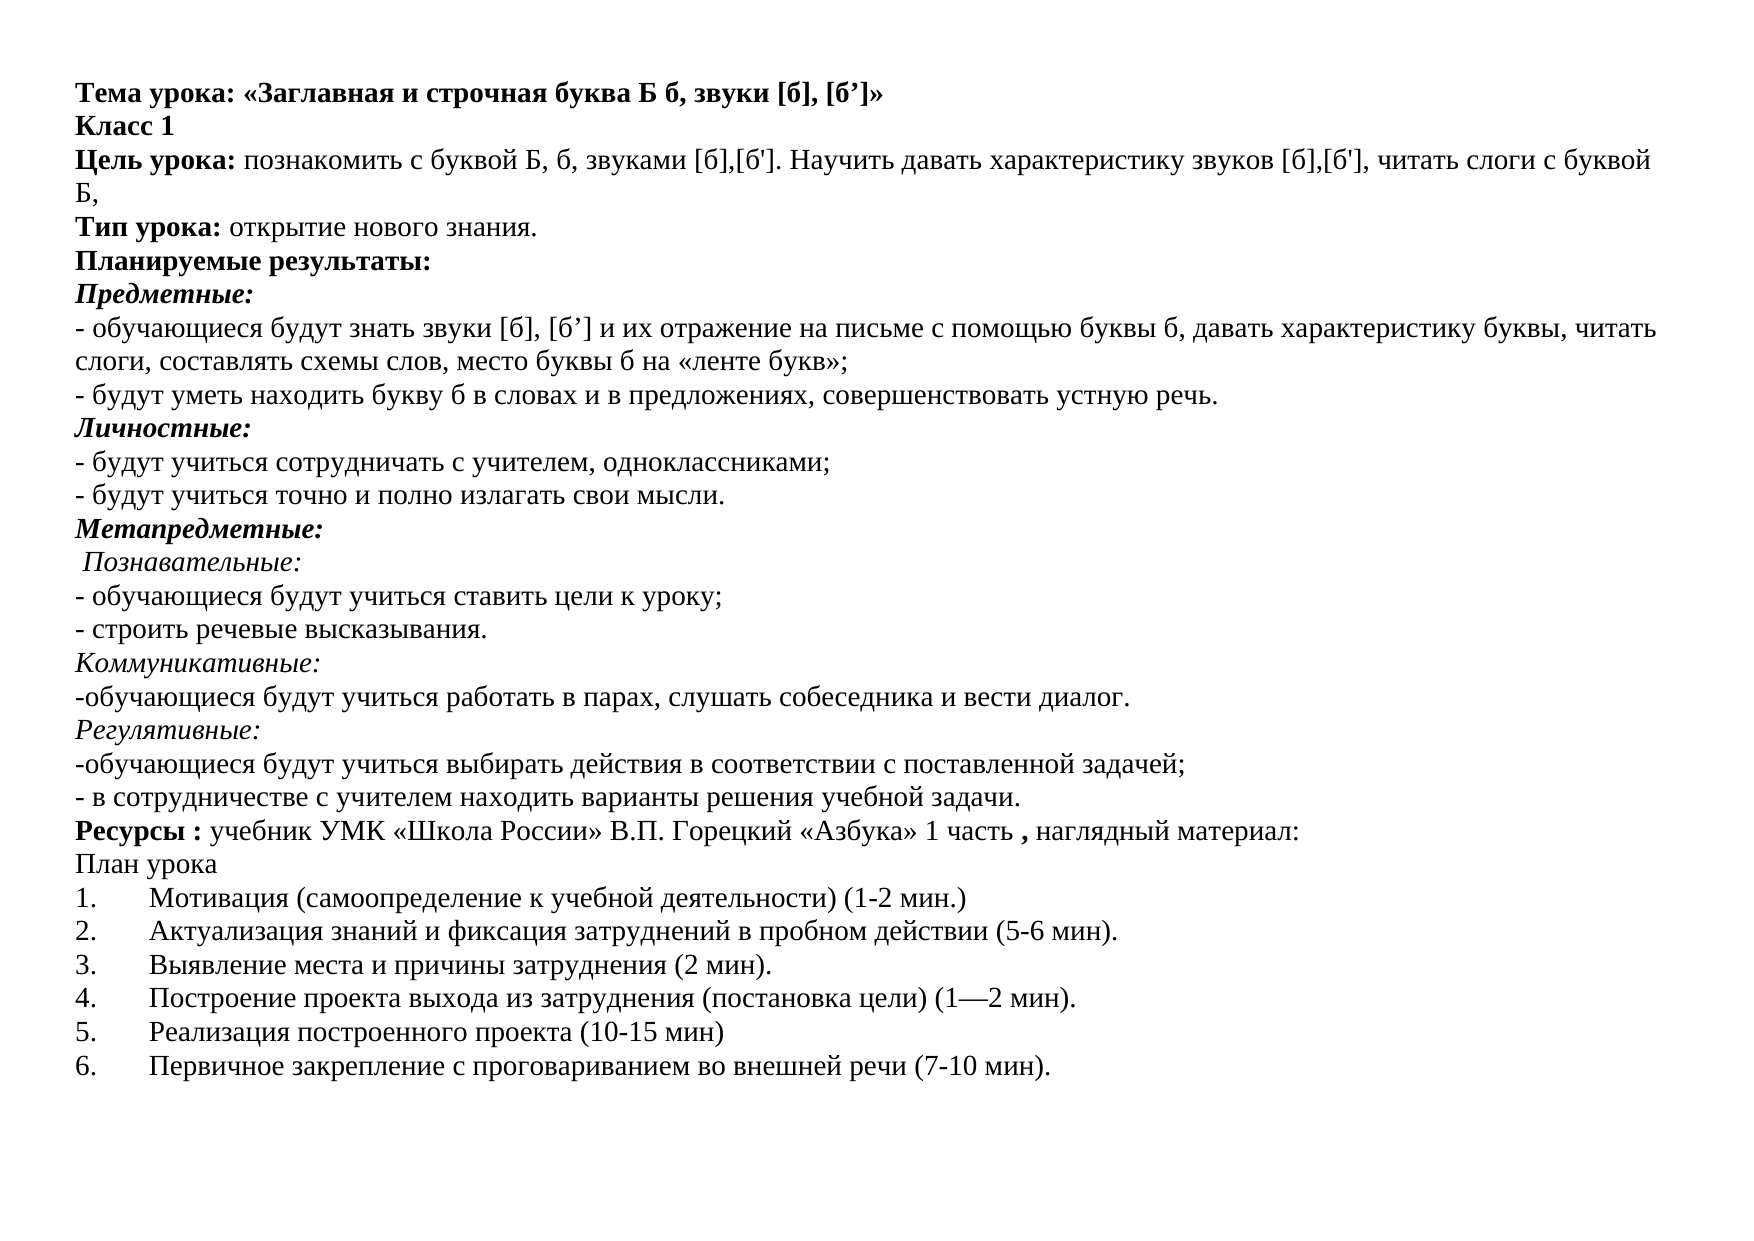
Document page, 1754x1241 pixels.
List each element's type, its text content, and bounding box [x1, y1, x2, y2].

text Цель урока: познакомить с буквой Б, б, звуками [б],[б']. Научить давать характеристику звуков [б],[б'], читать слоги с буквой Б, [75, 142, 1679, 209]
text -обучающиеся будут учиться выбирать действия в соответствии с поставленной задачей; [75, 746, 1679, 779]
text - строить речевые высказывания. [75, 612, 1679, 645]
text 3. Выявление места и причины затруднения (2 мин). [75, 947, 1679, 981]
text - будут уметь находить букву б в словах и в предложениях, совершенствовать устную речь. [75, 377, 1679, 410]
text План урока [75, 846, 1679, 880]
text 5. Реализация построенного проекта (10-15 мин) [75, 1014, 1679, 1048]
text Коммуникативные: [75, 645, 1679, 679]
text Предметные: [75, 276, 1679, 310]
text Регулятивные: [75, 712, 1679, 746]
text 2. Актуализация знаний и фиксация затруднений в пробном действии (5-6 мин). [75, 913, 1679, 947]
text 4. Построение проекта выхода из затруднения (постановка цели) (1—2 мин). [75, 981, 1679, 1014]
text Метапредметные: [75, 511, 1679, 544]
text - обучающиеся будут учиться ставить цели к уроку; [75, 578, 1679, 612]
text - обучающиеся будут знать звуки [б], [б’] и их отражение на письме с помощью буквы б, давать характеристику буквы, читать слоги, составлять схемы слов, место буквы б на «ленте букв»; [75, 310, 1679, 377]
text Ресурсы : учебник УМК «Школа России» В.П. Горецкий «Азбука» 1 часть , наглядный материал: [75, 813, 1679, 846]
text -обучающиеся будут учиться работать в парах, слушать собеседника и вести диалог. [75, 679, 1679, 712]
text - в сотрудничестве с учителем находить варианты решения учебной задачи. [75, 779, 1679, 813]
text Личностные: [75, 410, 1679, 444]
text 1. Мотивация (самоопределение к учебной деятельности) (1-2 мин.) [75, 880, 1679, 913]
text Познавательные: [75, 544, 1679, 578]
text Планируемые результаты: [75, 243, 1679, 276]
text Тип урока: открытие нового знания. [75, 209, 1679, 243]
text Класс 1 [75, 108, 1679, 142]
text 6. Первичное закрепление с проговариванием во внешней речи (7-10 мин). [75, 1048, 1679, 1081]
text - будут учиться сотрудничать с учителем, одноклассниками; [75, 444, 1679, 477]
text Тема урока: «Заглавная и строчная буква Б б, звуки [б], [б’]» [75, 75, 1679, 108]
text - будут учиться точно и полно излагать свои мысли. [75, 477, 1679, 511]
